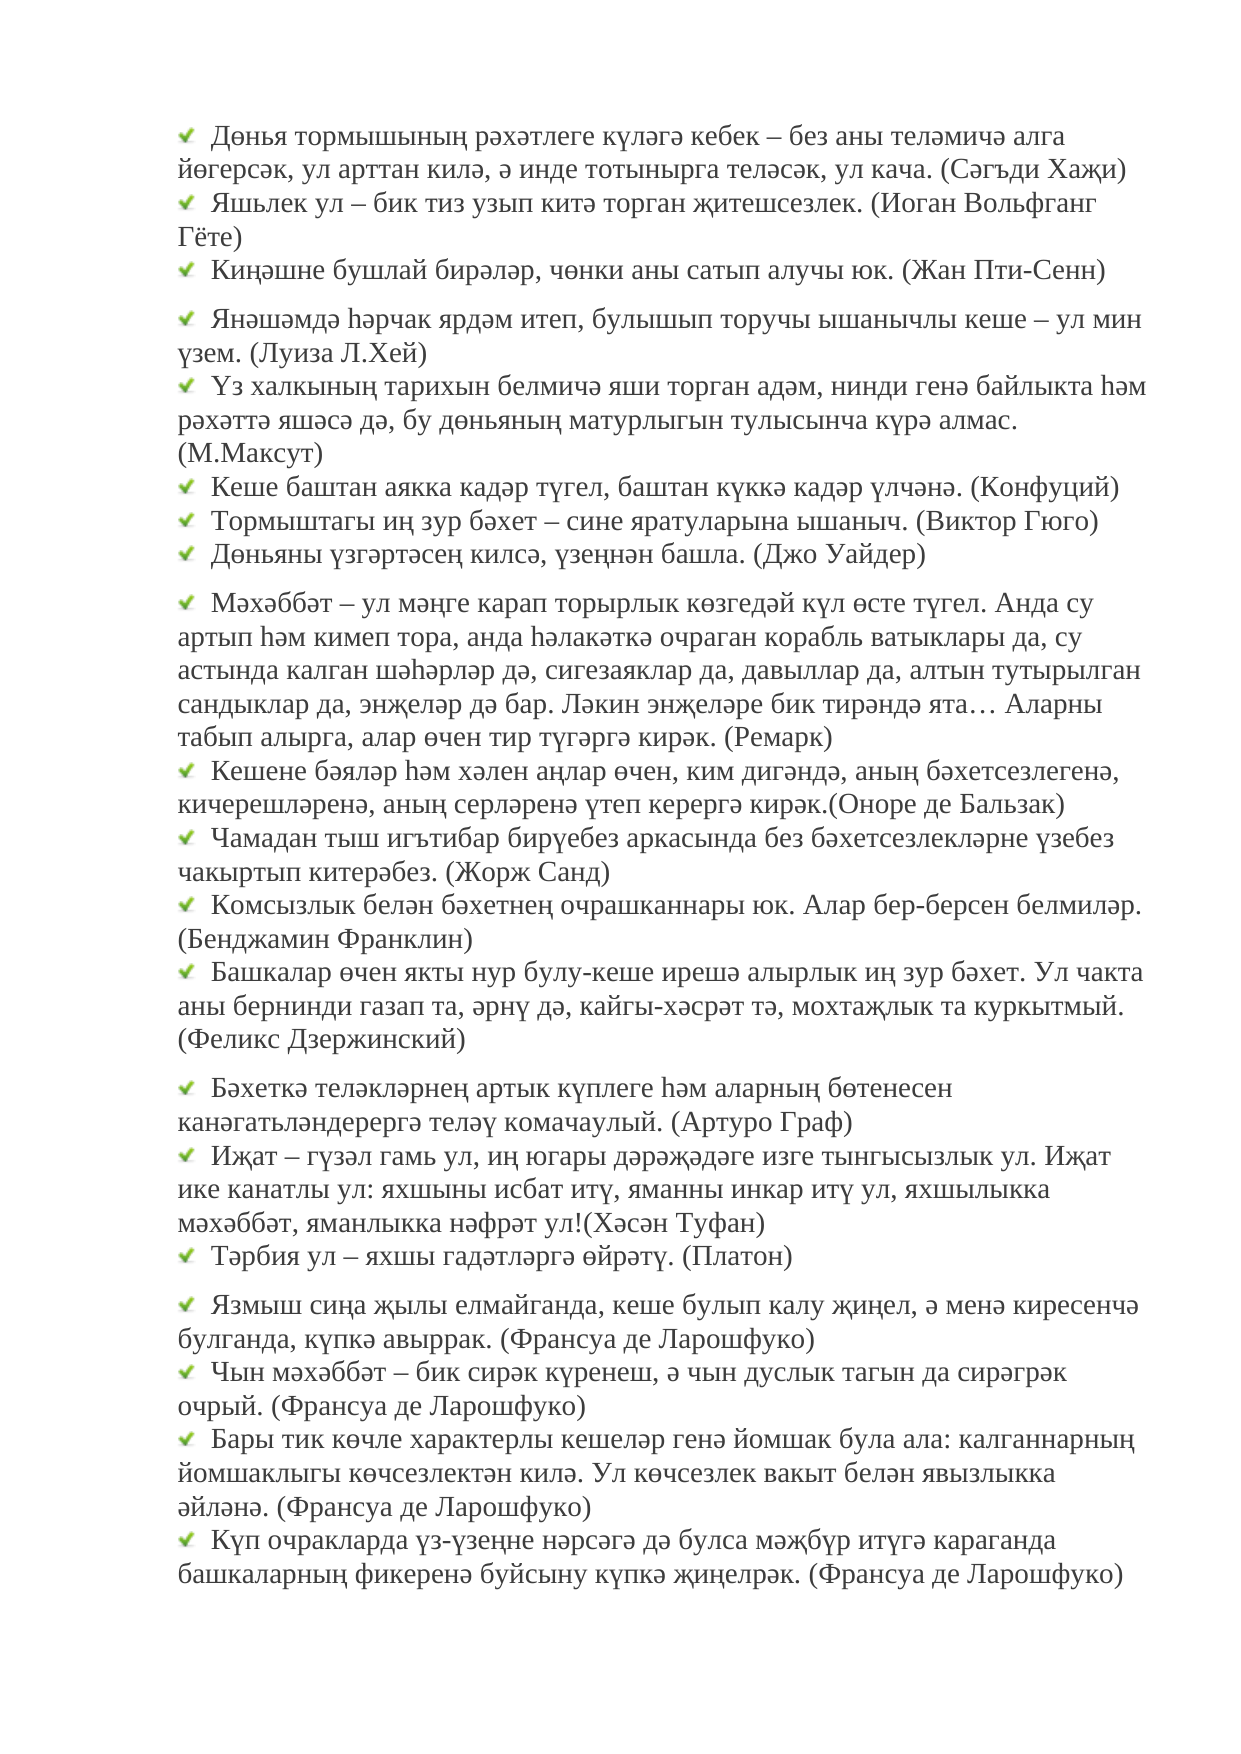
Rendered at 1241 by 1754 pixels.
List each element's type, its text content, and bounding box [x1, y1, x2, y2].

picture [177, 260, 196, 280]
picture [177, 1079, 196, 1098]
picture [177, 126, 196, 146]
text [177, 1287, 1152, 1589]
picture [177, 511, 196, 530]
picture [177, 1296, 196, 1315]
picture [177, 962, 196, 982]
picture [177, 895, 196, 915]
text Мәхәббәт – ул мәңге карап торырлык көзгедәй күл өсте түгел. Анда су артып һәм кимеп тора, анда һәлакәткә очраган корабль ватыклары да, су астында калган шәһәрләр дә, сигезаяклар да, давыллар да, алтын тутырылган сандыклар да, энҗеләр дә бар. Ләкин энҗеләре бик тирәндә ята… Аларны табып алырга, алар өчен тир түгәргә кирәк. (Ремарк) Кешене бәяләр һәм хәлен аңлар өчен, ким дигәндә, аның бәхетсезлегенә, кичерешләренә, аның серләренә үтеп керергә кирәк.(Оноре де Бальзак) Чамадан тыш игътибар бирүебез аркасында без бәхетсезлекләрне үзебез чакыртып китерәбез. (Жорж Санд) Комсызлык белән бәхетнең очрашканнары юк. Алар бер-берсен белмиләр. (Бенджамин Франклин) Башкалар өчен якты нур булу-кеше ирешә алырлык иң зур бәхет. Ул чакта аны бернинди газап та, әрнү дә, кайгы-хәсрәт тә, мохтаҗлык та куркытмый. (Феликс Дзержинский) [177, 585, 1152, 1055]
picture [177, 761, 196, 781]
text Янәшәмдә һәрчак ярдәм итеп, булышып торучы ышанычлы кеше – ул мин үзем. (Луиза Л.Хей) Үз халкының тарихын белмичә яши торган адәм, нинди генә байлыкта һәм рәхәттә яшәсә дә, бу дөньяның матурлыгын тулысынча күрә алмас. (М.Максут) Кеше баштан аякка кадәр түгел, баштан күккә кадәр үлчәнә. (Конфуций) Тормыштагы иң зур бәхет – сине яратуларына ышаныч. (Виктор Гюго) Дөньяны үзгәртәсең килсә, үзеңнән башла. (Джо Уайдер) [177, 301, 1152, 570]
picture [177, 1430, 196, 1449]
picture [177, 593, 196, 613]
picture [177, 1363, 196, 1382]
picture [177, 310, 196, 329]
picture [177, 377, 196, 396]
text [177, 118, 1152, 286]
picture [177, 477, 196, 497]
picture [177, 1530, 196, 1550]
picture [177, 544, 196, 564]
picture [177, 1246, 196, 1266]
text Бәхеткә теләкләрнең артык күплеге һәм аларның бөтенесен канәгатьләндерергә теләү комачаулый. (Артуро Граф) Иҗат – гүзәл гамь ул, иң югары дәрәҗәдәге изге тынгысызлык ул. Иҗат ике канатлы ул: яхшыны исбат итү, яманны инкар итү ул, яхшылыкка мәхәббәт, яманлыкка нәфрәт ул!(Хәсән Туфан) Тәрбия ул – яхшы гадәтләргә өйрәтү. (Платон) [177, 1071, 1152, 1272]
picture [177, 828, 196, 848]
picture [177, 1146, 196, 1165]
picture [177, 193, 196, 213]
